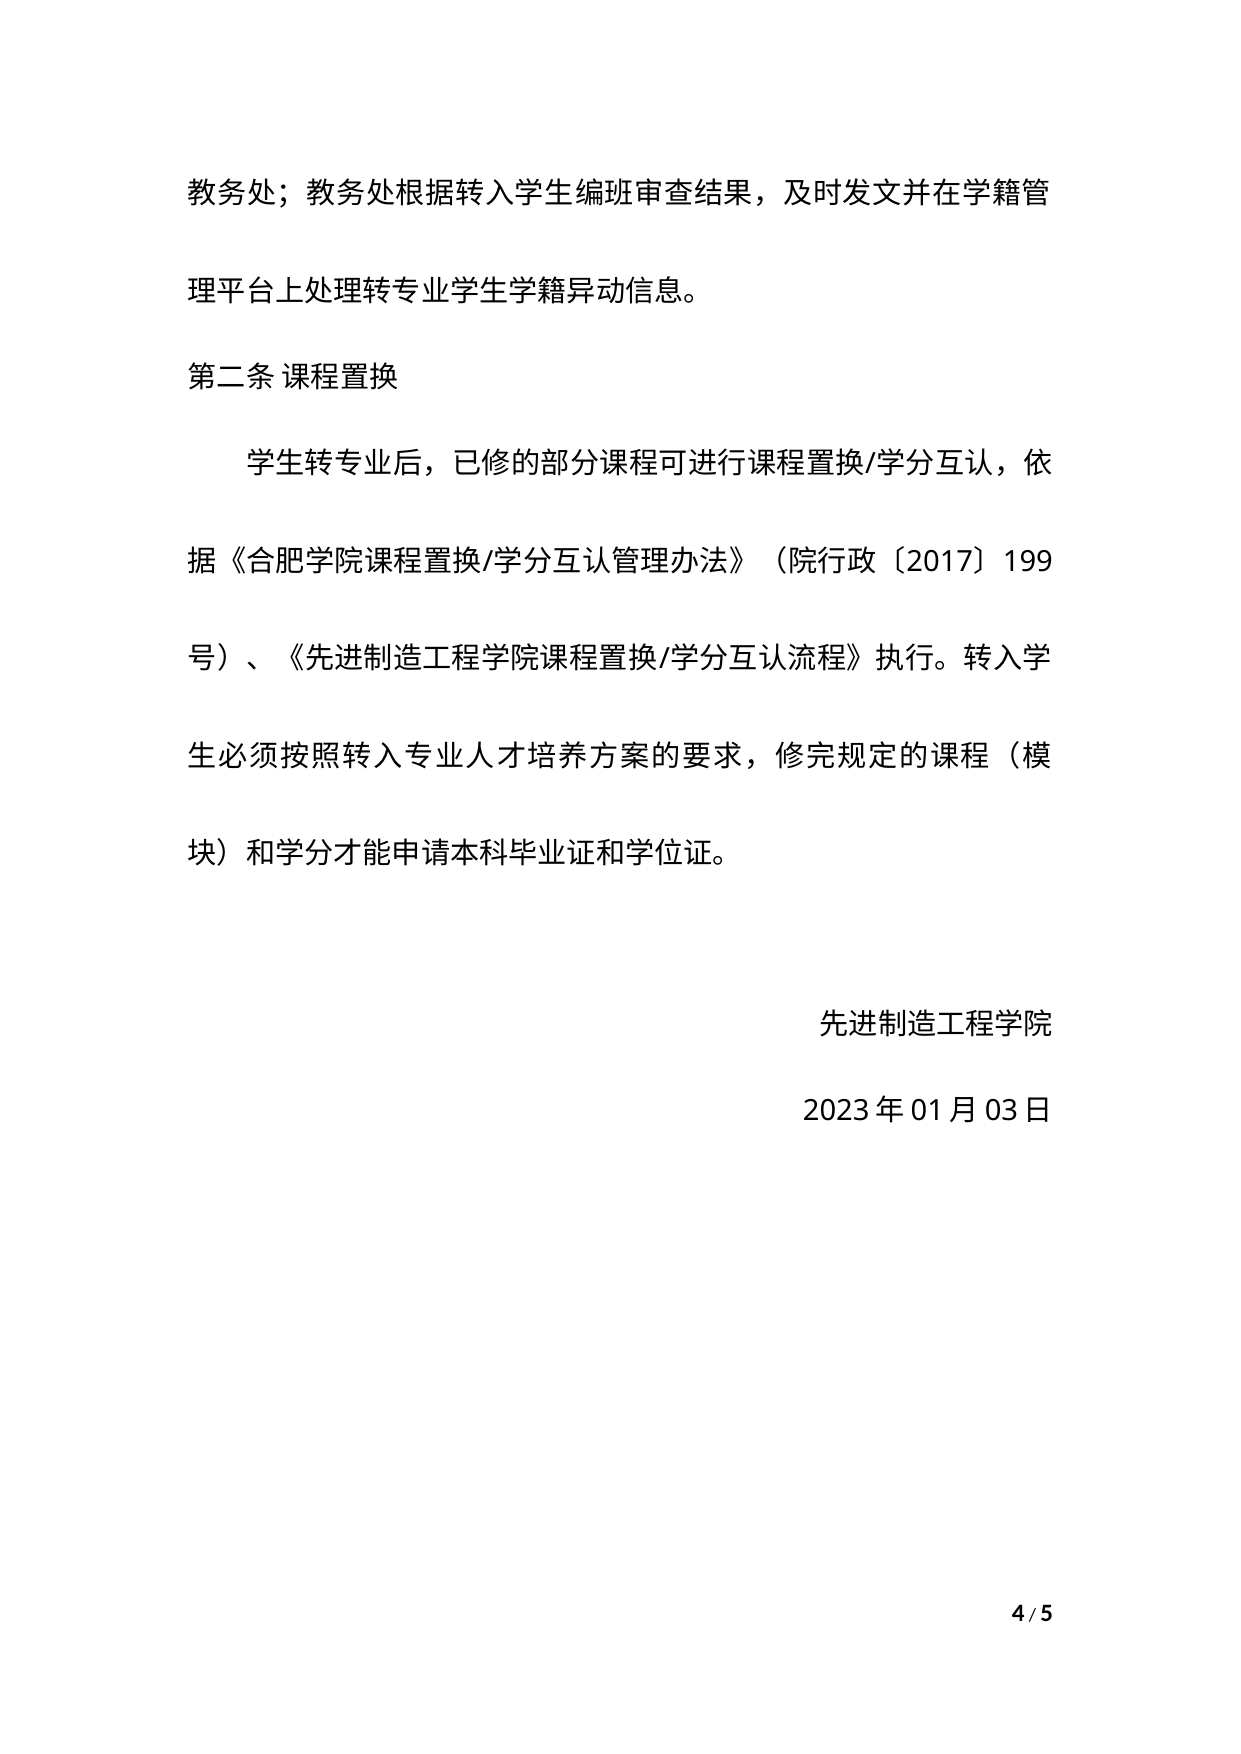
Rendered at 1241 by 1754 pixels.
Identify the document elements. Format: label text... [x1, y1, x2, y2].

text 第二条 课程置换 [187, 342, 1053, 407]
text 学生转专业后，已修的部分课程可进行课程置换/学分互认，依据《合肥学院课程置换/学分互认管理办法》（院行政〔2017〕199号）、《先进制造工程学院课程置换/学分互认流程》执行。转入学生必须按照转入专业人才培养方案的要求，修完规定的课程（模块）和学分才能申请本科毕业证和学位证。 [187, 428, 1053, 883]
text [187, 158, 1053, 321]
text 先进制造工程学院 [187, 989, 1053, 1054]
text 2023年01月03日 [187, 1075, 1053, 1140]
